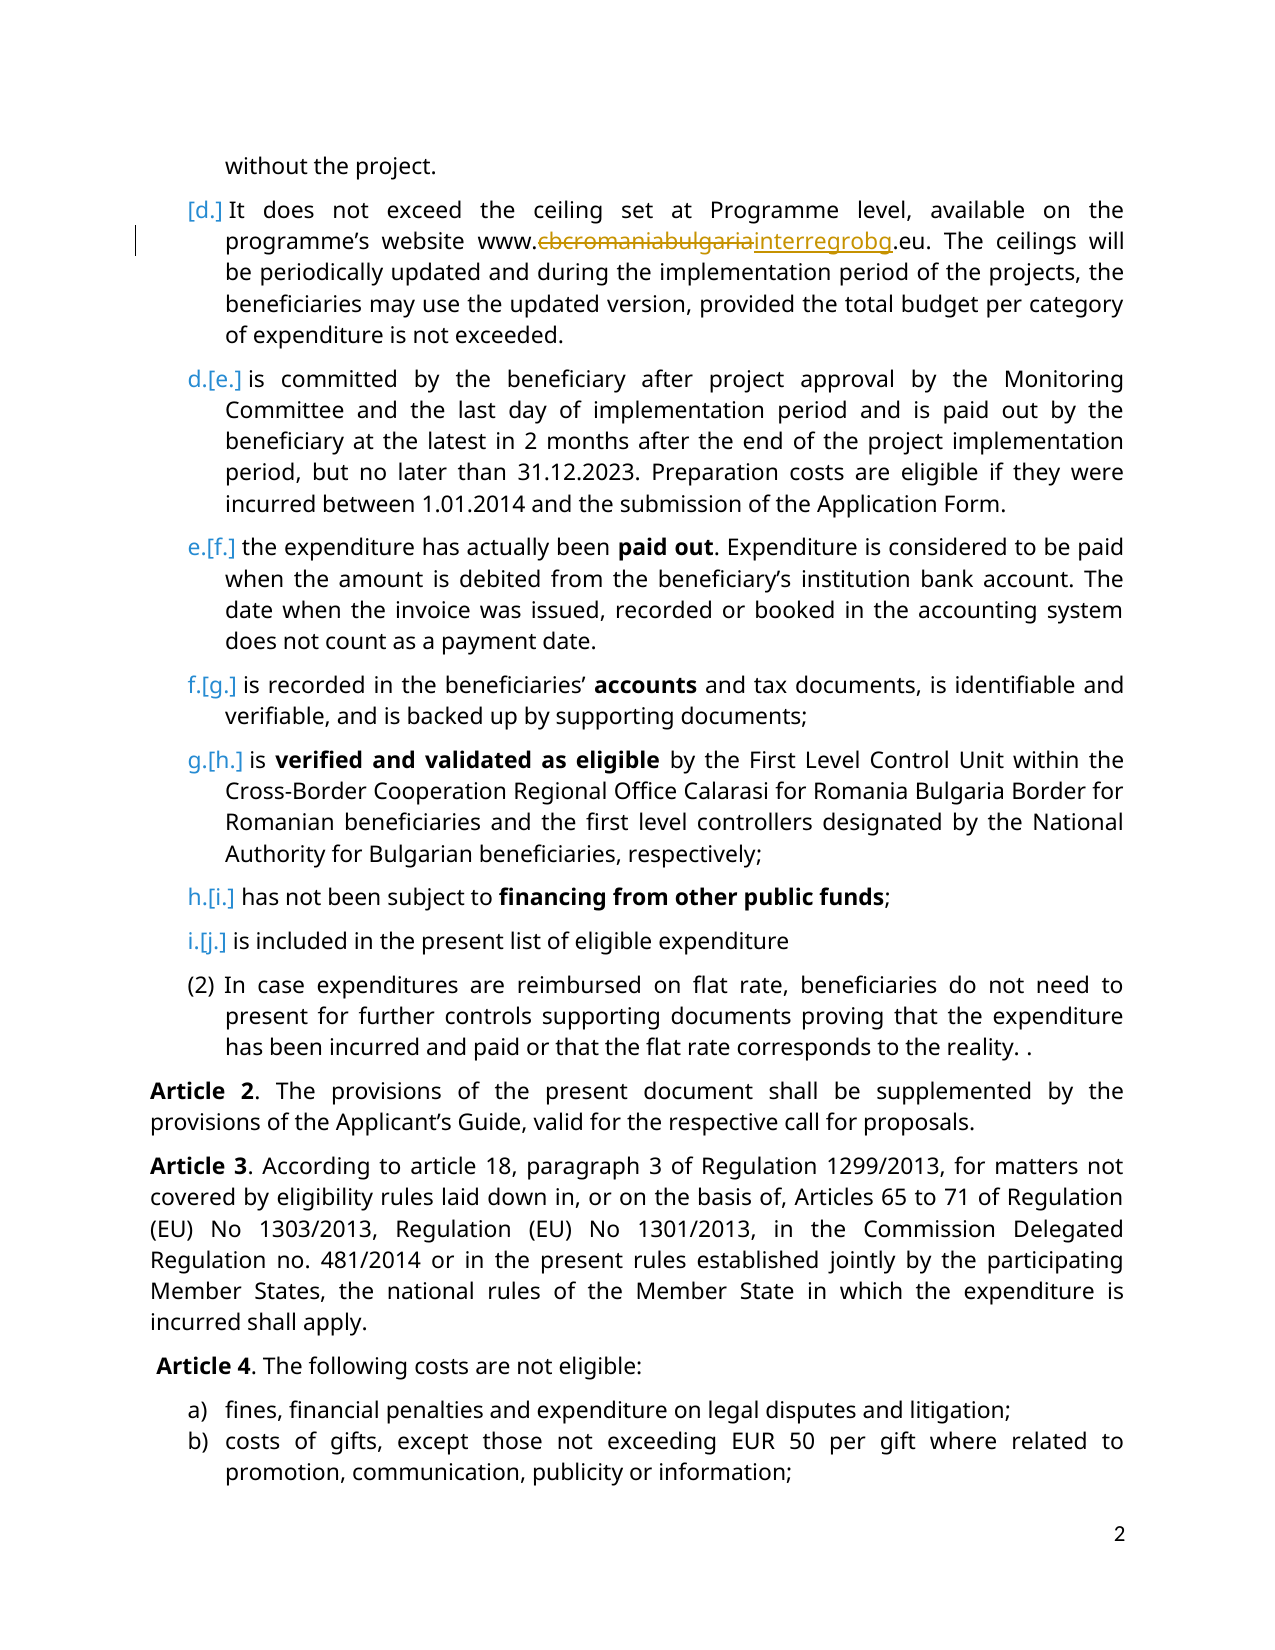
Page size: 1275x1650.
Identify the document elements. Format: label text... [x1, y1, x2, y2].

list costs of gifts, except those not exceeding EUR 50 per gift where related to promotion, communication, publicity or information; [187, 1425, 1125, 1487]
list has not been subject to financing from other public funds; [187, 881, 1125, 912]
list fines, financial penalties and expenditure on legal disputes and litigation; [187, 1394, 1125, 1425]
list is recorded in the beneficiaries’ accounts and tax documents, is identifiable and verifiable, and is backed up by supporting documents; [187, 669, 1125, 731]
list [187, 150, 1125, 181]
list is committed by the beneficiary after project approval by the Monitoring Committee and the last day of implementation period and is paid out by the beneficiary at the latest in 2 months after the end of the project implementation period, but no later than 31.12.2023. Preparation costs are eligible if they were incurred between 1.01.2014 and the submission of the Application Form. [187, 362, 1125, 519]
text Article 2. The provisions of the present document shall be supplemented by the provisions of the Applicant’s Guide, valid for the respective call for proposals. [150, 1075, 1125, 1137]
list is verified and validated as eligible by the First Level Control Unit within the Cross-Border Cooperation Regional Office Calarasi for Romania Bulgaria Border for Romanian beneficiaries and the first level controllers designated by the National Authority for Bulgarian beneficiaries, respectively; [187, 744, 1125, 869]
list It does not exceed the ceiling set at Programme level, available on the programme’s website www..eu. The ceilings will be periodically updated and during the implementation period of the projects, the beneficiaries may use the updated version, provided the total budget per category of expenditure is not exceeded. [187, 194, 1125, 350]
text Article 4. The following costs are not eligible: [150, 1350, 1125, 1381]
text Article 3. According to article 18, paragraph 3 of Regulation 1299/2013, for matters not covered by eligibility rules laid down in, or on the basis of, Articles 65 to 71 of Regulation (EU) No 1303/2013, Regulation (EU) No 1301/2013, in the Commission Delegated Regulation no. 481/2014 or in the present rules established jointly by the participating Member States, the national rules of the Member State in which the expenditure is incurred shall apply. [150, 1150, 1125, 1337]
list the expenditure has actually been paid out. Expenditure is considered to be paid when the amount is debited from the beneficiary’s institution bank account. The date when the invoice was issued, recorded or booked in the accounting system does not count as a payment date. [187, 531, 1125, 656]
list is included in the present list of eligible expenditure [187, 925, 1125, 956]
list In case expenditures are reimbursed on flat rate, beneficiaries do not need to present for further controls supporting documents proving that the expenditure has been incurred and paid or that the flat rate corresponds to the reality. . [187, 969, 1125, 1062]
